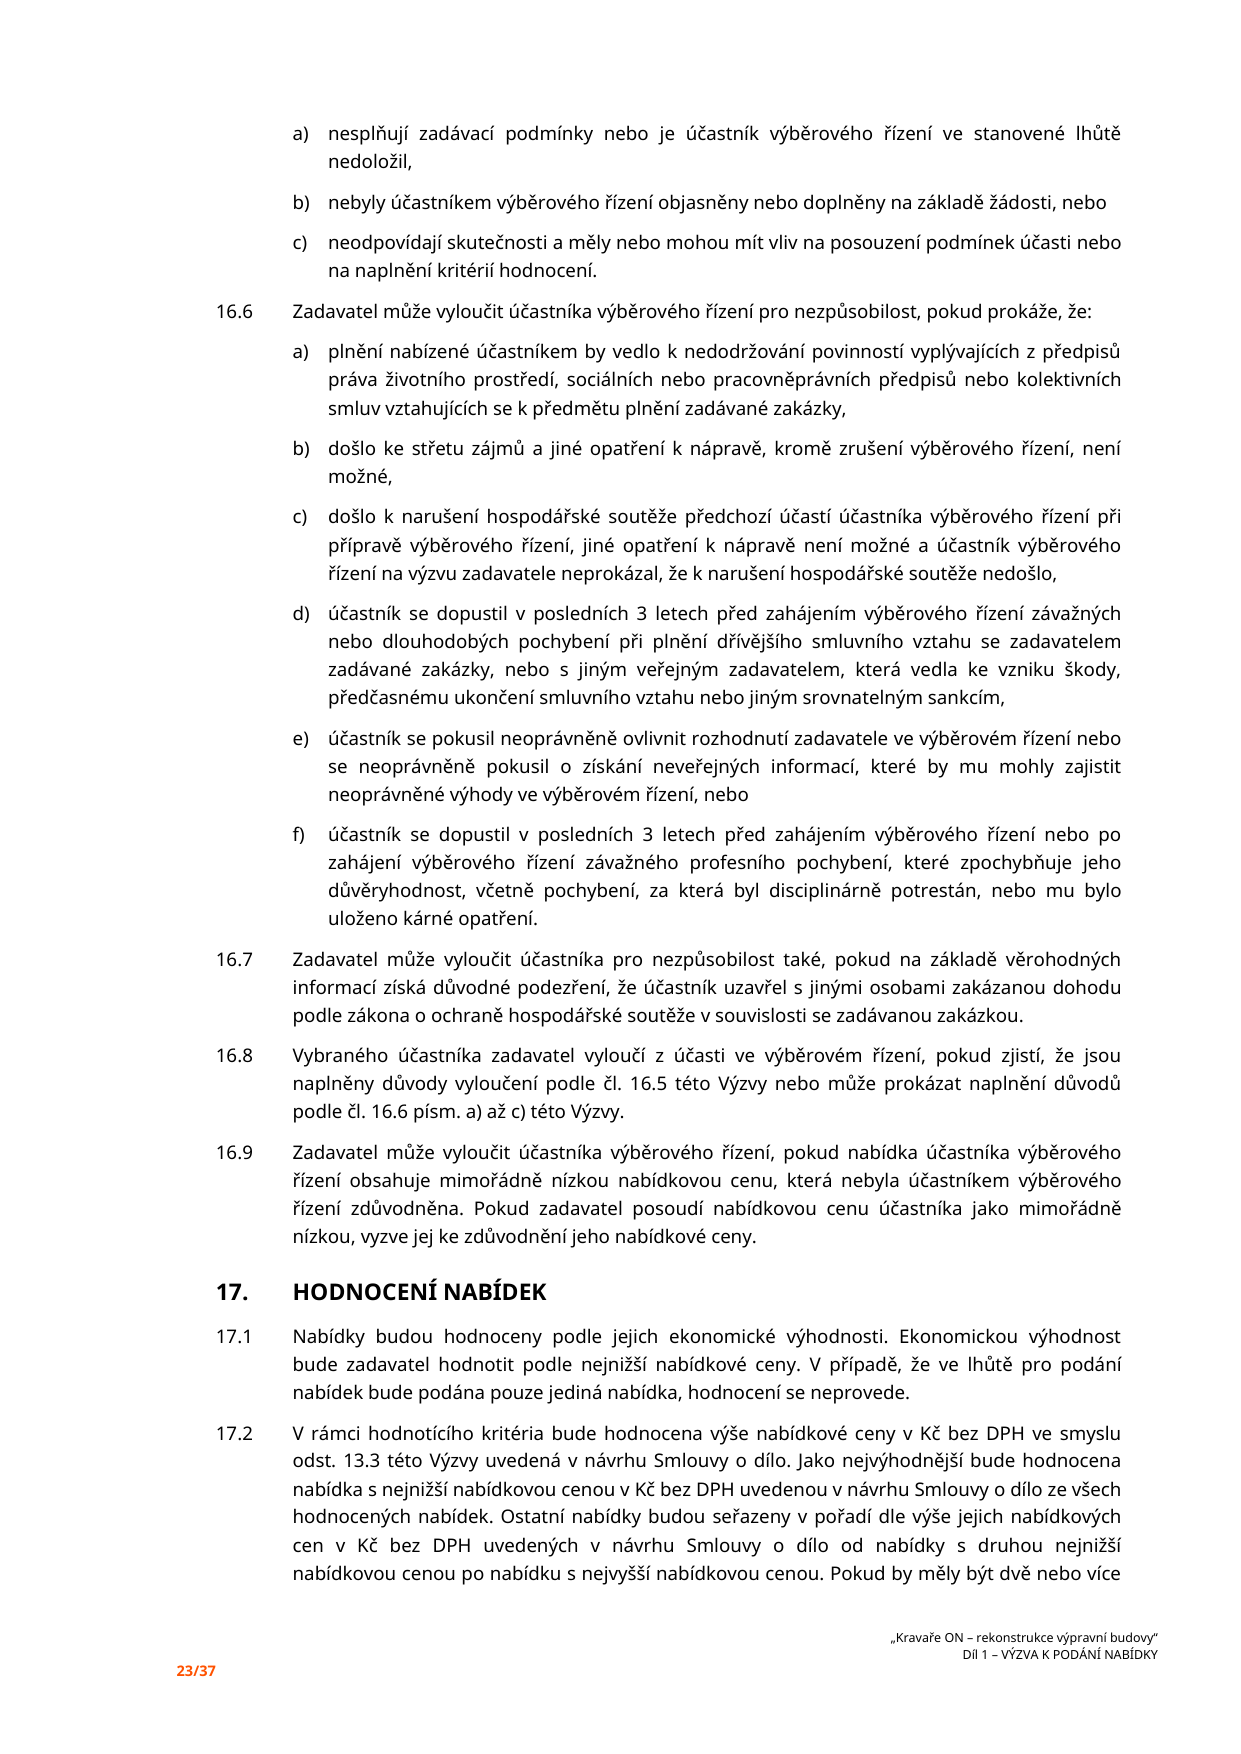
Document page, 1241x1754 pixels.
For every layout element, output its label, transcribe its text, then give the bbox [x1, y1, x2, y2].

text Zadavatel může vyloučit účastníka výběrového řízení pro nezpůsobilost, pokud prokáže, že: [216, 298, 1122, 324]
text Zadavatel může vyloučit účastníka pro nezpůsobilost také, pokud na základě věrohodných informací získá důvodné podezření, že účastník uzavřel s jinými osobami zakázanou dohodu podle zákona o ochraně hospodářské soutěže v souvislosti se zadávanou zakázkou. [216, 946, 1122, 1028]
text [216, 1420, 1122, 1585]
text Vybraného účastníka zadavatel vyloučí z účasti ve výběrovém řízení, pokud zjistí, že jsou naplněny důvody vyloučení podle čl. 16.5 této Výzvy nebo může prokázat naplnění důvodů podle čl. 16.6 písm. a) až c) této Výzvy. [216, 1043, 1122, 1124]
list došlo k narušení hospodářské soutěže předchozí účastí účastníka výběrového řízení při přípravě výběrového řízení, jiné opatření k nápravě není možné a účastník výběrového řízení na výzvu zadavatele neprokázal, že k narušení hospodářské soutěže nedošlo, [292, 504, 1122, 585]
list účastník se dopustil v posledních 3 letech před zahájením výběrového řízení závažných nebo dlouhodobých pochybení při plnění dřívějšího smluvního vztahu se zadavatelem zadávané zakázky, nebo s jiným veřejným zadavatelem, která vedla ke vzniku škody, předčasnému ukončení smluvního vztahu nebo jiným srovnatelným sankcím, [292, 600, 1122, 710]
list plnění nabízené účastníkem by vedlo k nedodržování povinností vyplývajících z předpisů práva životního prostředí, sociálních nebo pracovněprávních předpisů nebo kolektivních smluv vztahujících se k předmětu plnění zadávané zakázky, [292, 339, 1122, 420]
list došlo ke střetu zájmů a jiné opatření k nápravě, kromě zrušení výběrového řízení, není možné, [292, 435, 1122, 489]
text Nabídky budou hodnoceny podle jejich ekonomické výhodnosti. Ekonomickou výhodnost bude zadavatel hodnotit podle nejnižší nabídkové ceny. V případě, že ve lhůtě pro podání nabídek bude podána pouze jediná nabídka, hodnocení se neprovede. [216, 1323, 1122, 1405]
list nesplňují zadávací podmínky nebo je účastník výběrového řízení ve stanovené lhůtě nedoložil, [292, 121, 1122, 174]
list nebyly účastníkem výběrového řízení objasněny nebo doplněny na základě žádosti, nebo [292, 189, 1122, 215]
list účastník se pokusil neoprávněně ovlivnit rozhodnutí zadavatele ve výběrovém řízení nebo se neoprávněně pokusil o získání neveřejných informací, které by mu mohly zajistit neoprávněné výhody ve výběrovém řízení, nebo [292, 725, 1122, 807]
text HODNOCENÍ NABÍDEK [216, 1276, 1122, 1308]
list účastník se dopustil v posledních 3 letech před zahájením výběrového řízení nebo po zahájení výběrového řízení závažného profesního pochybení, které zpochybňuje jeho důvěryhodnost, včetně pochybení, za která byl disciplinárně potrestán, nebo mu bylo uloženo kárné opatření. [292, 822, 1122, 931]
text Zadavatel může vyloučit účastníka výběrového řízení, pokud nabídka účastníka výběrového řízení obsahuje mimořádně nízkou nabídkovou cenu, která nebyla účastníkem výběrového řízení zdůvodněna. Pokud zadavatel posoudí nabídkovou cenu účastníka jako mimořádně nízkou, vyzve jej ke zdůvodnění jeho nabídkové ceny. [216, 1139, 1122, 1249]
list neodpovídají skutečnosti a měly nebo mohou mít vliv na posouzení podmínek účasti nebo na naplnění kritérií hodnocení. [292, 230, 1122, 283]
